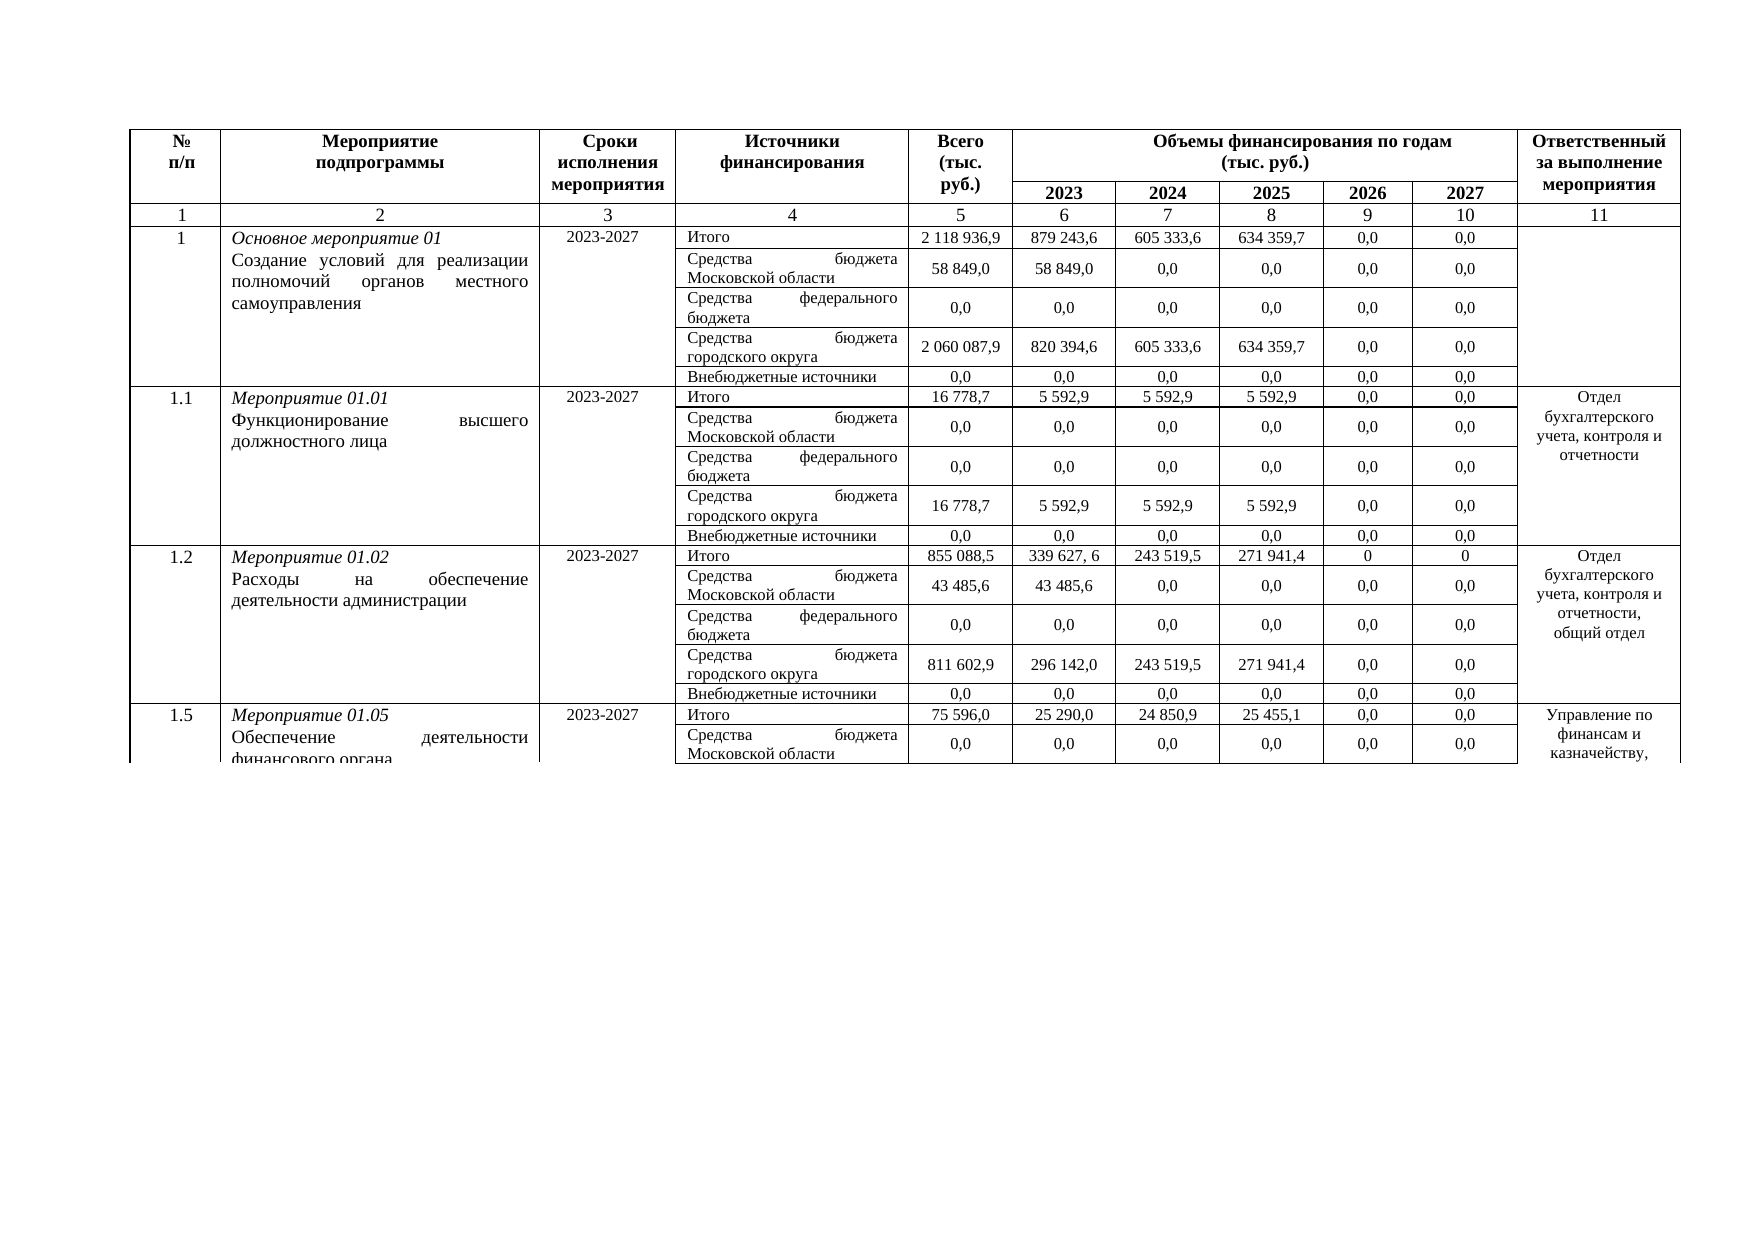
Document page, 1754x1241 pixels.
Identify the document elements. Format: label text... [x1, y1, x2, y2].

table_header Сроки исполнения мероприятия [540, 130, 675, 203]
table_cell 0,0 [1013, 684, 1115, 703]
table_cell Мероприятие 01.05 Обеспечение деятельности финансового органа [220, 704, 540, 763]
table_cell 0,0 [1413, 328, 1517, 366]
table_cell 0,0 [1413, 227, 1517, 248]
table_cell 43 485,6 [1013, 566, 1115, 604]
table_header Ответственный за выполнение мероприятия [1518, 130, 1680, 203]
table_cell 5 [909, 204, 1012, 226]
table_cell 9 [1324, 204, 1412, 226]
table_cell 0,0 [1324, 249, 1412, 287]
table_cell Средства федерального бюджета [676, 447, 908, 485]
table_cell Отдел бухгалтерского учета, контроля и отчетности [1518, 387, 1680, 545]
table_cell 0,0 [1324, 566, 1412, 604]
table_cell 0,0 [1116, 526, 1219, 545]
table_cell 0,0 [1220, 288, 1323, 327]
table_cell 0,0 [1413, 408, 1517, 446]
table_cell 3 [540, 204, 675, 226]
table_cell Внебюджетные источники [676, 684, 908, 703]
table_cell 0,0 [1220, 408, 1323, 446]
table_cell 0,0 [909, 367, 1012, 386]
table_cell 0,0 [909, 526, 1012, 545]
table_cell 855 088,5 [909, 546, 1012, 565]
table_cell 5 592,9 [1116, 387, 1219, 406]
table_cell 0,0 [1413, 645, 1517, 683]
table_cell 0,0 [1413, 526, 1517, 545]
table_cell 0,0 [1116, 684, 1219, 703]
table_cell 0,0 [1324, 288, 1412, 327]
table_cell 0,0 [1013, 526, 1115, 545]
table_cell 0,0 [1413, 684, 1517, 703]
table_cell 11 [1518, 204, 1680, 226]
table_cell 0,0 [1116, 288, 1219, 327]
table_cell 243 519,5 [1116, 546, 1219, 565]
table_cell 0,0 [909, 725, 1012, 763]
table_cell Внебюджетные источники [676, 526, 908, 545]
table_cell 1.2 [131, 546, 220, 703]
table_cell 2023-2027 [540, 387, 675, 545]
table_cell 2 [221, 204, 539, 226]
table_cell Мероприятие 01.02 Расходы на обеспечение деятельности администрации [221, 546, 539, 703]
table_cell 10 [1413, 204, 1517, 226]
table_cell 16 778,7 [909, 387, 1012, 406]
table_cell 0,0 [1324, 486, 1412, 524]
table_cell 0,0 [1116, 566, 1219, 604]
table_cell 0 [1324, 546, 1412, 565]
table_cell 5 592,9 [1116, 486, 1219, 524]
table_cell 58 849,0 [909, 249, 1012, 287]
table_cell Основное мероприятие 01 Создание условий для реализации полномочий органов местного самоуправления [221, 227, 539, 386]
table_cell 605 333,6 [1116, 328, 1219, 366]
table_cell 0 [1413, 546, 1517, 565]
table_cell 1.1 [131, 387, 220, 545]
table_cell 43 485,6 [909, 566, 1012, 604]
table_cell 0,0 [1220, 526, 1323, 545]
table_cell Средства федерального бюджета [676, 605, 908, 644]
table_cell 0,0 [1324, 684, 1412, 703]
table_cell 0,0 [1220, 605, 1323, 644]
table_cell Средства бюджета Московской области [676, 566, 908, 604]
table_cell 0,0 [1413, 249, 1517, 287]
table_cell 0,0 [1413, 725, 1517, 763]
table_cell Средства бюджета городского округа [676, 328, 908, 366]
table_cell 2025 [1220, 182, 1323, 203]
table_cell 16 778,7 [909, 486, 1012, 524]
table_cell Мероприятие 01.01 Функционирование высшего должностного лица [221, 387, 539, 545]
table_cell 0,0 [1324, 447, 1412, 485]
table_cell 5 592,9 [1220, 387, 1323, 406]
table_cell 2 118 936,9 [909, 227, 1012, 248]
table_cell 0,0 [909, 684, 1012, 703]
table_header Мероприятие подпрограммы [221, 130, 539, 203]
table_cell 0,0 [1013, 288, 1115, 327]
table_header № п/п [131, 130, 220, 203]
table_cell Итого [676, 387, 908, 406]
table_cell Средства бюджета Московской области [676, 249, 908, 287]
table_cell Средства бюджета Московской области [676, 408, 908, 446]
table_cell 0,0 [1220, 725, 1323, 763]
table_cell 0,0 [1324, 526, 1412, 545]
table_cell 75 596,0 [909, 704, 1012, 723]
table_cell 0,0 [1116, 408, 1219, 446]
table_cell 820 394,6 [1013, 328, 1115, 366]
table_header Всего (тыс. руб.) [909, 130, 1012, 203]
table_cell 0,0 [1413, 367, 1517, 386]
table_cell 0,0 [1324, 367, 1412, 386]
table_cell 0,0 [1220, 367, 1323, 386]
table_cell Итого [676, 227, 908, 248]
table_cell 339 627, 6 [1013, 546, 1115, 565]
table_cell 58 849,0 [1013, 249, 1115, 287]
table_cell 0,0 [1324, 725, 1412, 763]
table_header Объемы финансирования по годам (тыс. руб.) [1013, 130, 1517, 181]
table_cell Внебюджетные источники [676, 367, 908, 386]
table_cell 0,0 [1413, 447, 1517, 485]
table_cell 0,0 [1413, 704, 1517, 723]
table_cell 8 [1220, 204, 1323, 226]
table_cell Средства федерального бюджета [676, 288, 908, 327]
table_cell 0,0 [1220, 566, 1323, 604]
table_cell 0,0 [1013, 605, 1115, 644]
table_cell 2027 [1413, 182, 1517, 203]
table_cell 0,0 [1116, 249, 1219, 287]
table_cell 0,0 [1220, 447, 1323, 485]
table_cell 0,0 [909, 447, 1012, 485]
table_cell Итого [676, 546, 908, 565]
table_cell Управление по финансам и казначейству, Отдел бухгалтерского учета, контроля и отчетности [1518, 704, 1680, 763]
table_cell 0,0 [1116, 605, 1219, 644]
table_cell Средства бюджета Московской области [676, 725, 908, 763]
table_cell 879 243,6 [1013, 227, 1115, 248]
table_cell 0,0 [1413, 387, 1517, 406]
table_cell 0,0 [1324, 645, 1412, 683]
table_cell 2026 [1324, 182, 1412, 203]
table_cell 0,0 [1324, 387, 1412, 406]
table_cell 2 060 087,9 [909, 328, 1012, 366]
table_cell 0,0 [1013, 447, 1115, 485]
table_cell 0,0 [1324, 408, 1412, 446]
table_cell 0,0 [1324, 227, 1412, 248]
table_cell 0,0 [1013, 725, 1115, 763]
table_cell 0,0 [1324, 605, 1412, 644]
table_cell 4 [676, 204, 908, 226]
table_cell 296 142,0 [1013, 645, 1115, 683]
table_cell 0,0 [1324, 704, 1412, 723]
table_cell 0,0 [1413, 486, 1517, 524]
table_cell 25 290,0 [1013, 704, 1115, 723]
table_cell 5 592,9 [1220, 486, 1323, 524]
table_cell 5 592,9 [1013, 387, 1115, 406]
table_cell 811 602,9 [909, 645, 1012, 683]
table_cell 24 850,9 [1116, 704, 1219, 723]
table_cell 0,0 [909, 605, 1012, 644]
table_cell 605 333,6 [1116, 227, 1219, 248]
table_cell 0,0 [1413, 288, 1517, 327]
table_cell 5 592,9 [1013, 486, 1115, 524]
table_cell [1518, 227, 1680, 386]
table_cell 25 455,1 [1220, 704, 1323, 723]
table_cell 0,0 [1220, 249, 1323, 287]
table_cell 0,0 [1324, 328, 1412, 366]
table_cell 2023-2027 [540, 227, 675, 386]
table_cell 0,0 [909, 288, 1012, 327]
table_cell 634 359,7 [1220, 328, 1323, 366]
table_cell 7 [1116, 204, 1219, 226]
table_cell 0,0 [1413, 566, 1517, 604]
table_header Источники финансирования [676, 130, 908, 203]
table_cell 1 [131, 227, 220, 386]
table_cell 271 941,4 [1220, 645, 1323, 683]
table_cell 0,0 [1116, 447, 1219, 485]
table_cell 1.5 [131, 704, 220, 763]
table_cell 0,0 [1220, 684, 1323, 703]
table_cell 271 941,4 [1220, 546, 1323, 565]
table_cell 0,0 [1413, 605, 1517, 644]
table_cell Средства бюджета городского округа [676, 645, 908, 683]
table_cell 0,0 [1013, 367, 1115, 386]
table_cell Итого [676, 704, 908, 723]
table_cell 0,0 [1116, 367, 1219, 386]
table_cell 634 359,7 [1220, 227, 1323, 248]
table_cell 2023-2027 [540, 704, 675, 763]
table_cell 2024 [1116, 182, 1219, 203]
table_cell 2023 [1013, 182, 1115, 203]
table_cell 1 [131, 204, 220, 226]
table_cell 0,0 [1116, 725, 1219, 763]
table_cell 243 519,5 [1116, 645, 1219, 683]
table_cell Средства бюджета городского округа [676, 486, 908, 524]
table_cell 2023-2027 [540, 546, 675, 703]
table_cell 0,0 [909, 408, 1012, 446]
table_cell 6 [1013, 204, 1115, 226]
table_cell 0,0 [1013, 408, 1115, 446]
table_cell Отдел бухгалтерского учета, контроля и отчетности, общий отдел [1518, 546, 1680, 703]
